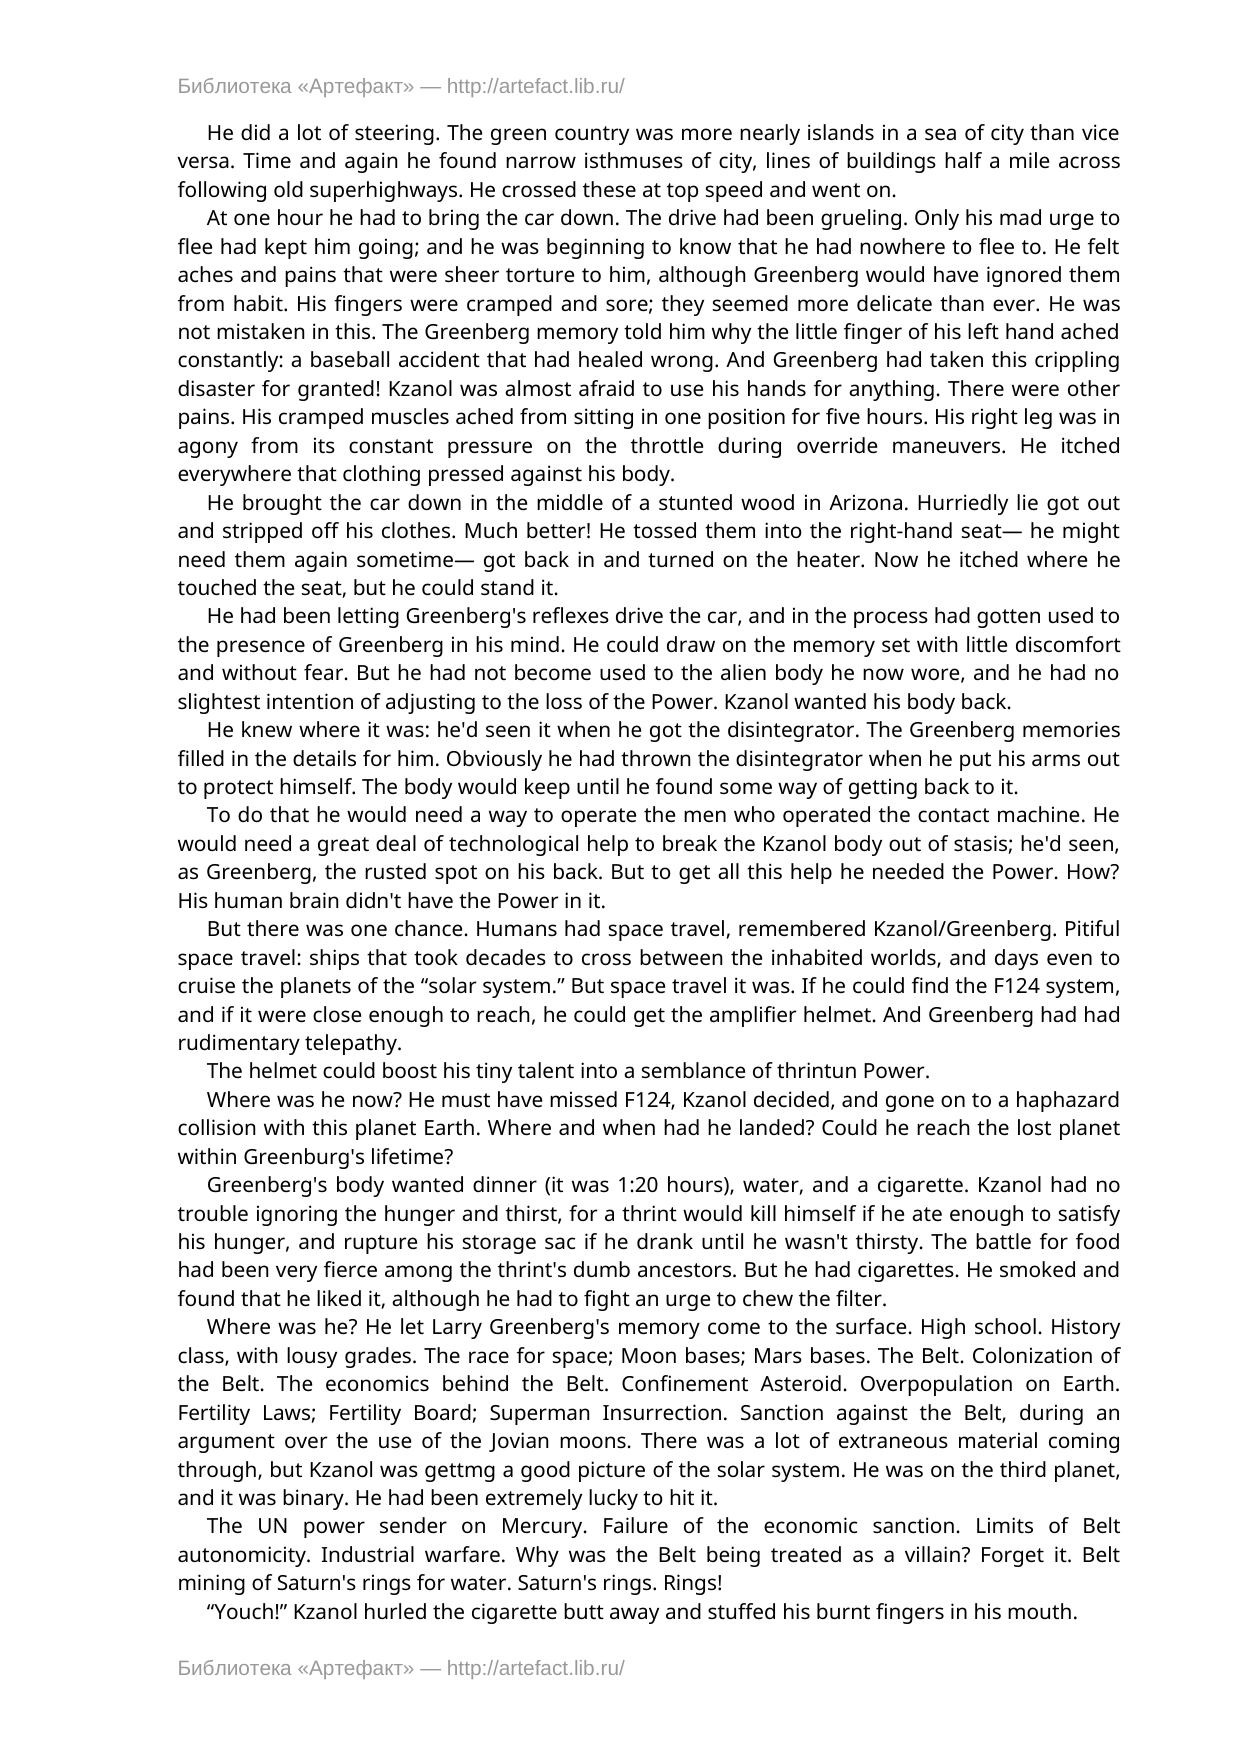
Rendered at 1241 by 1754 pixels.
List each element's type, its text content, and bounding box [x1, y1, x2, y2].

text Greenberg's body wanted dinner (it was 1:20 hours), water, and a cigarette. Kzanol had no trouble ignoring the hunger and thirst, for a thrint would kill himself if he ate enough to satisfy his hunger, and rupture his storage sac if he drank until he wasn't thirsty. The battle for food had been very fierce among the thrint's dumb ancestors. But he had cigarettes. He smoked and found that he liked it, although he had to fight an urge to chew the filter. [177, 1170, 1122, 1312]
text Where was he? He let Larry Greenberg's memory come to the surface. High school. History class, with lousy grades. The race for space; Moon bases; Mars bases. The Belt. Colonization of the Belt. The economics behind the Belt. Confinement Asteroid. Overpopulation on Earth. Fertility Laws; Fertility Board; Superman Insurrection. Sanction against the Belt, during an argument over the use of the Jovian moons. There was a lot of extraneous material coming through, but Kzanol was gettmg a good picture of the solar system. He was on the third planet, and it was binary. He had been extremely lucky to hit it. [177, 1312, 1122, 1512]
text The UN power sender on Mercury. Failure of the economic sanction. Limits of Belt autonomicity. Industrial warfare. Why was the Belt being treated as a villain? Forget it. Belt mining of Saturn's rings for water. Saturn's rings. Rings! [177, 1512, 1122, 1597]
text The helmet could boost his tiny talent into a semblance of thrintun Power. [177, 1057, 1122, 1085]
text But there was one chance. Humans had space travel, remembered Kzanol/Greenberg. Pitiful space travel: ships that took decades to cross between the inhabited worlds, and days even to cruise the planets of the “solar system.” But space travel it was. If he could find the F124 system, and if it were close enough to reach, he could get the amplifier helmet. And Greenberg had had rudimentary telepathy. [177, 914, 1122, 1057]
text He brought the car down in the middle of a stunted wood in Arizona. Hurriedly lie got out and stripped off his clothes. Much better! He tossed them into the right-hand seat— he might need them again sometime— got back in and turned on the heater. Now he itched where he touched the seat, but he could stand it. [177, 488, 1122, 602]
text “Youch!” Kzanol hurled the cigarette butt away and stuffed his burnt fingers in his mouth. [177, 1597, 1122, 1625]
text He knew where it was: he'd seen it when he got the disintegrator. The Greenberg memories filled in the details for him. Obviously he had thrown the disintegrator when he put his arms out to protect himself. The body would keep until he found some way of getting back to it. [177, 715, 1122, 801]
text To do that he would need a way to operate the men who operated the contact machine. He would need a great deal of technological help to break the Kzanol body out of stasis; he'd seen, as Greenberg, the rusted spot on his back. But to get all this help he needed the Power. How? His human brain didn't have the Power in it. [177, 801, 1122, 914]
text Where was he now? He must have missed F124, Kzanol decided, and gone on to a haphazard collision with this planet Earth. Where and when had he landed? Could he reach the lost planet within Greenburg's lifetime? [177, 1085, 1122, 1170]
text He did a lot of steering. The green country was more nearly islands in a sea of city than vice versa. Time and again he found narrow isthmuses of city, lines of buildings half a mile across following old superhighways. He crossed these at top speed and went on. [177, 118, 1122, 203]
text At one hour he had to bring the car down. The drive had been grueling. Only his mad urge to flee had kept him going; and he was beginning to know that he had nowhere to flee to. He felt aches and pains that were sheer torture to him, although Greenberg would have ignored them from habit. His fingers were cramped and sore; they seemed more delicate than ever. He was not mistaken in this. The Greenberg memory told him why the little finger of his left hand ached constantly: a baseball accident that had healed wrong. And Greenberg had taken this crippling disaster for granted! Kzanol was almost afraid to use his hands for anything. There were other pains. His cramped muscles ached from sitting in one position for five hours. His right leg was in agony from its constant pressure on the throttle during override maneuvers. He itched everywhere that clothing pressed against his body. [177, 203, 1122, 488]
text He had been letting Greenberg's reflexes drive the car, and in the process had gotten used to the presence of Greenberg in his mind. He could draw on the memory set with little discomfort and without fear. But he had not become used to the alien body he now wore, and he had no slightest intention of adjusting to the loss of the Power. Kzanol wanted his body back. [177, 602, 1122, 715]
